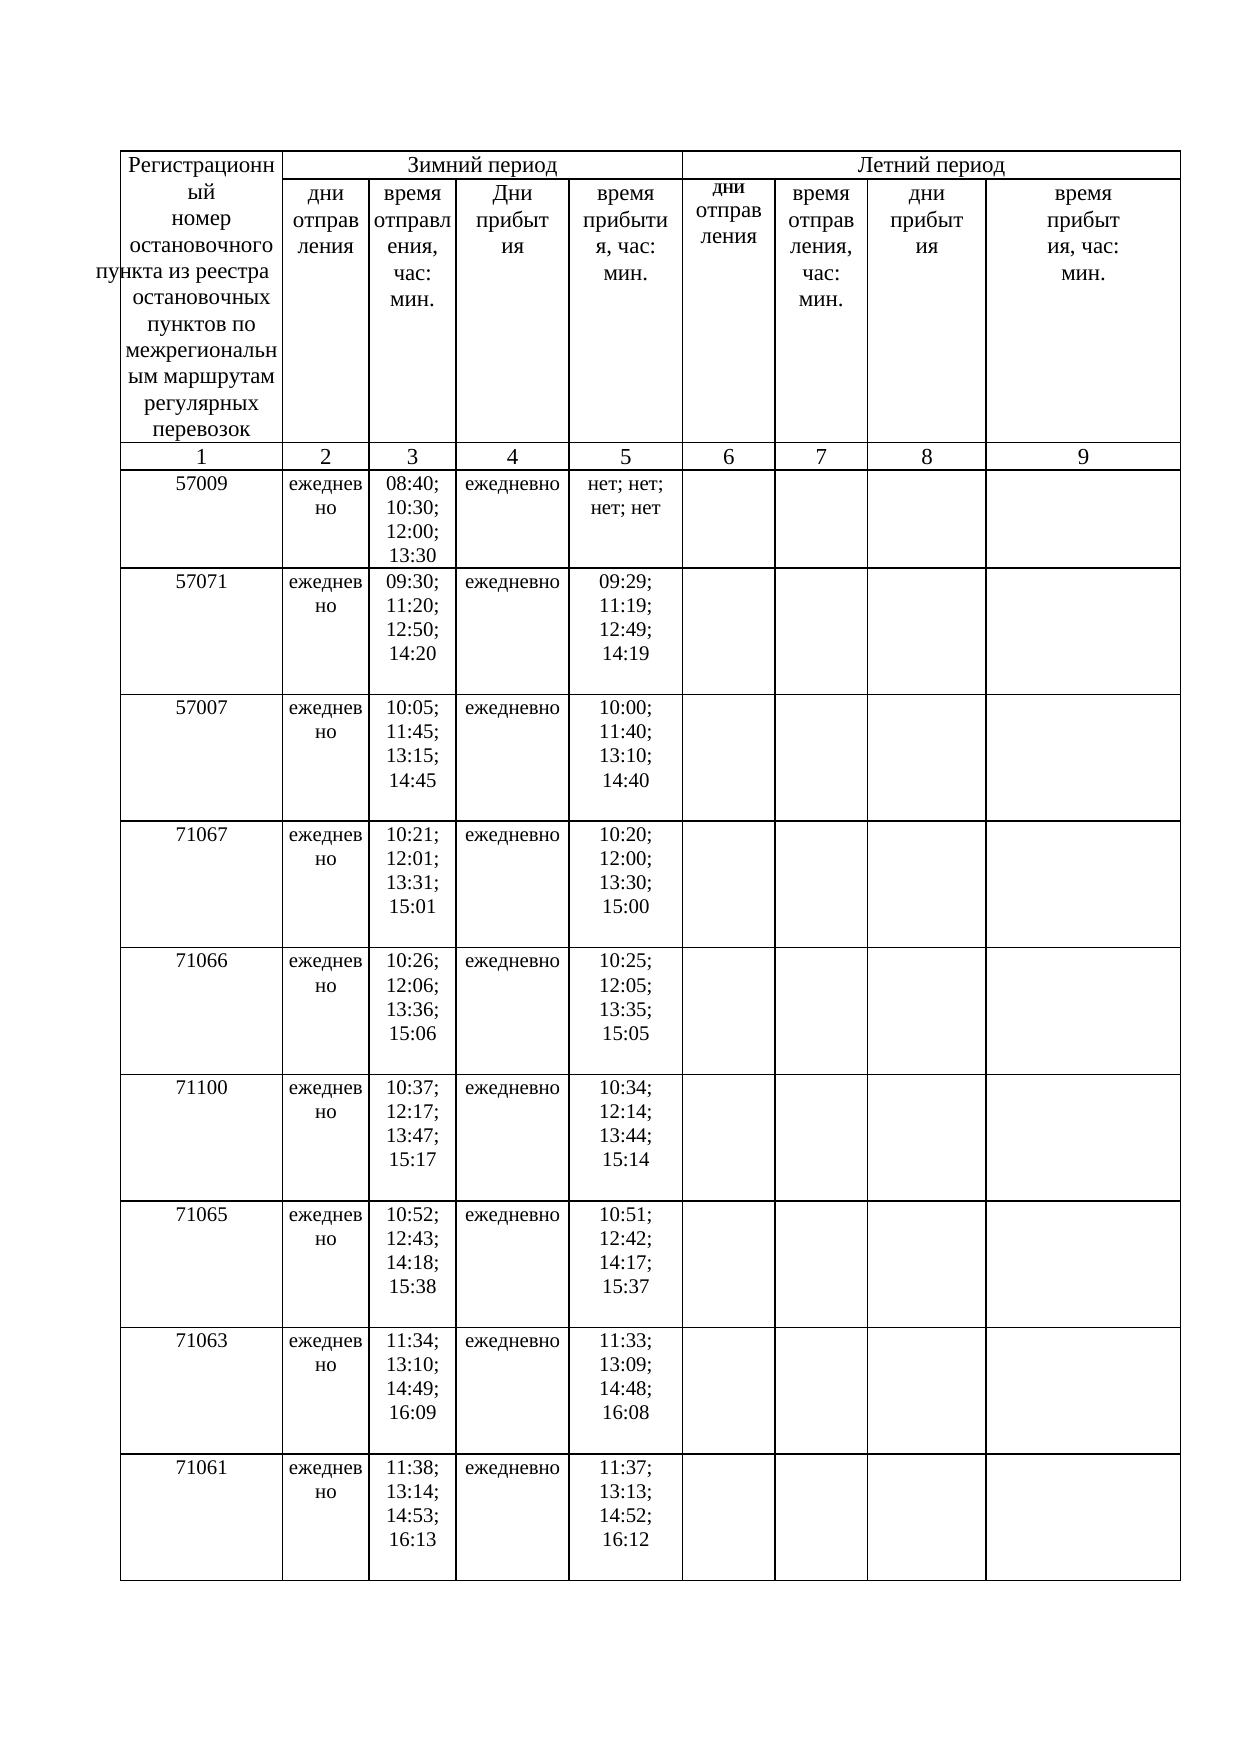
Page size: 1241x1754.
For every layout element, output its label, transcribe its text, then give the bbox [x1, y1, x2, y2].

table_cell ДНИ отправ ления [683, 180, 774, 441]
table_cell ежедневно [457, 822, 568, 947]
table_cell [776, 695, 867, 820]
table_cell 11:33; 13:09; 14:48; 16:08 [570, 1328, 682, 1453]
table_cell ежедневно [457, 471, 568, 567]
table_cell ежедневно [457, 1328, 568, 1453]
table_cell [868, 569, 985, 694]
table_cell 3 [370, 443, 455, 469]
table_cell 71100 [121, 1075, 282, 1200]
table_cell 71061 [121, 1455, 282, 1580]
table_cell 08:40; 10:30; 12:00; 13:30 [370, 471, 455, 567]
table_cell ежедневно [457, 1455, 568, 1580]
table_cell 4 [457, 443, 568, 469]
table_cell нет; нет; нет; нет [570, 471, 682, 567]
table_cell [868, 1202, 985, 1327]
table_cell [987, 1328, 1180, 1453]
table_cell [776, 471, 867, 567]
table_cell [776, 1075, 867, 1200]
table_cell ежедневно [457, 1202, 568, 1327]
table_cell [776, 569, 867, 694]
table_cell ежедневно [283, 1455, 368, 1580]
table_cell 71067 [121, 822, 282, 947]
table_cell время прибыти я, час: мин. [570, 180, 682, 441]
table_cell [683, 1455, 774, 1580]
table_cell 10:37; 12:17; 13:47; 15:17 [370, 1075, 455, 1200]
table_cell [776, 822, 867, 947]
table_header Зимний период [283, 152, 682, 178]
table_cell [868, 1455, 985, 1580]
table_cell 11:37; 13:13; 14:52; 16:12 [570, 1455, 682, 1580]
table_cell ежедневно [283, 471, 368, 567]
table_cell [683, 948, 774, 1073]
table_cell 10:25; 12:05; 13:35; 15:05 [570, 948, 682, 1073]
table_cell ежедневно [283, 822, 368, 947]
table_cell ежедневно [283, 1202, 368, 1327]
table_cell 6 [683, 443, 774, 469]
table_cell время отправл ения, час: мин. [370, 180, 455, 441]
table_cell [987, 948, 1180, 1073]
table_cell 9 [987, 443, 1180, 469]
table_cell 10:00; 11:40; 13:10; 14:40 [570, 695, 682, 820]
table_cell 71066 [121, 948, 282, 1073]
table_cell [683, 1328, 774, 1453]
table_cell Дни прибыт ия [457, 180, 568, 441]
table_cell 71063 [121, 1328, 282, 1453]
table_cell ежедневно [283, 1328, 368, 1453]
table_cell 57009 [121, 471, 282, 567]
table_cell 5 [570, 443, 682, 469]
table_cell 09:30; 11:20; 12:50; 14:20 [370, 569, 455, 694]
table_cell ежедневно [283, 695, 368, 820]
table_cell 09:29; 11:19; 12:49; 14:19 [570, 569, 682, 694]
table_cell [987, 695, 1180, 820]
table_cell [776, 948, 867, 1073]
table_cell 10:20; 12:00; 13:30; 15:00 [570, 822, 682, 947]
table_cell 11:34; 13:10; 14:49; 16:09 [370, 1328, 455, 1453]
table_cell ежедневно [283, 1075, 368, 1200]
table_cell [776, 1202, 867, 1327]
table_cell [683, 471, 774, 567]
table_cell [868, 948, 985, 1073]
table_cell [987, 471, 1180, 567]
table_cell время отправ ления, час: мин. [776, 180, 867, 441]
table_cell ежедневно [457, 695, 568, 820]
table_header Летний период [683, 152, 1180, 178]
table_cell [868, 695, 985, 820]
table_cell [868, 471, 985, 567]
table_cell 10:51; 12:42; 14:17; 15:37 [570, 1202, 682, 1327]
table_cell [683, 695, 774, 820]
table_cell [987, 822, 1180, 947]
table_cell 57071 [121, 569, 282, 694]
table_cell 57007 [121, 695, 282, 820]
table_cell 10:52; 12:43; 14:18; 15:38 [370, 1202, 455, 1327]
table_cell [683, 1202, 774, 1327]
table_cell ежедневно [283, 948, 368, 1073]
table_cell [683, 569, 774, 694]
table_cell [776, 1455, 867, 1580]
table_cell 11:38; 13:14; 14:53; 16:13 [370, 1455, 455, 1580]
table_cell 10:34; 12:14; 13:44; 15:14 [570, 1075, 682, 1200]
table_cell [683, 822, 774, 947]
table_cell ежедневно [457, 1075, 568, 1200]
table_cell 10:26; 12:06; 13:36; 15:06 [370, 948, 455, 1073]
table_cell 71065 [121, 1202, 282, 1327]
table_cell [987, 1075, 1180, 1200]
table_cell [683, 1075, 774, 1200]
table_cell 1 [121, 443, 282, 469]
table_cell 8 [868, 443, 985, 469]
table_cell ежедневно [283, 569, 368, 694]
table_cell [987, 1202, 1180, 1327]
table_cell [987, 569, 1180, 694]
table_cell 2 [283, 443, 368, 469]
table_cell 10:21; 12:01; 13:31; 15:01 [370, 822, 455, 947]
table_cell 7 [776, 443, 867, 469]
table_cell [987, 1455, 1180, 1580]
table_cell [868, 822, 985, 947]
table_cell дни прибыт ия [868, 180, 985, 441]
table_cell 10:05; 11:45; 13:15; 14:45 [370, 695, 455, 820]
table_cell дни отправ ления [283, 180, 368, 441]
table_header Регистрационный номер остановочного пункта из реестра остановочных пунктов по межрегиональным маршрутам регулярных перевозок [121, 152, 282, 441]
table_cell [868, 1328, 985, 1453]
table_cell [868, 1075, 985, 1200]
table_cell ежедневно [457, 569, 568, 694]
table_cell [776, 1328, 867, 1453]
table_cell время прибыт ия, час: мин. [987, 180, 1180, 441]
table_cell ежедневно [457, 948, 568, 1073]
